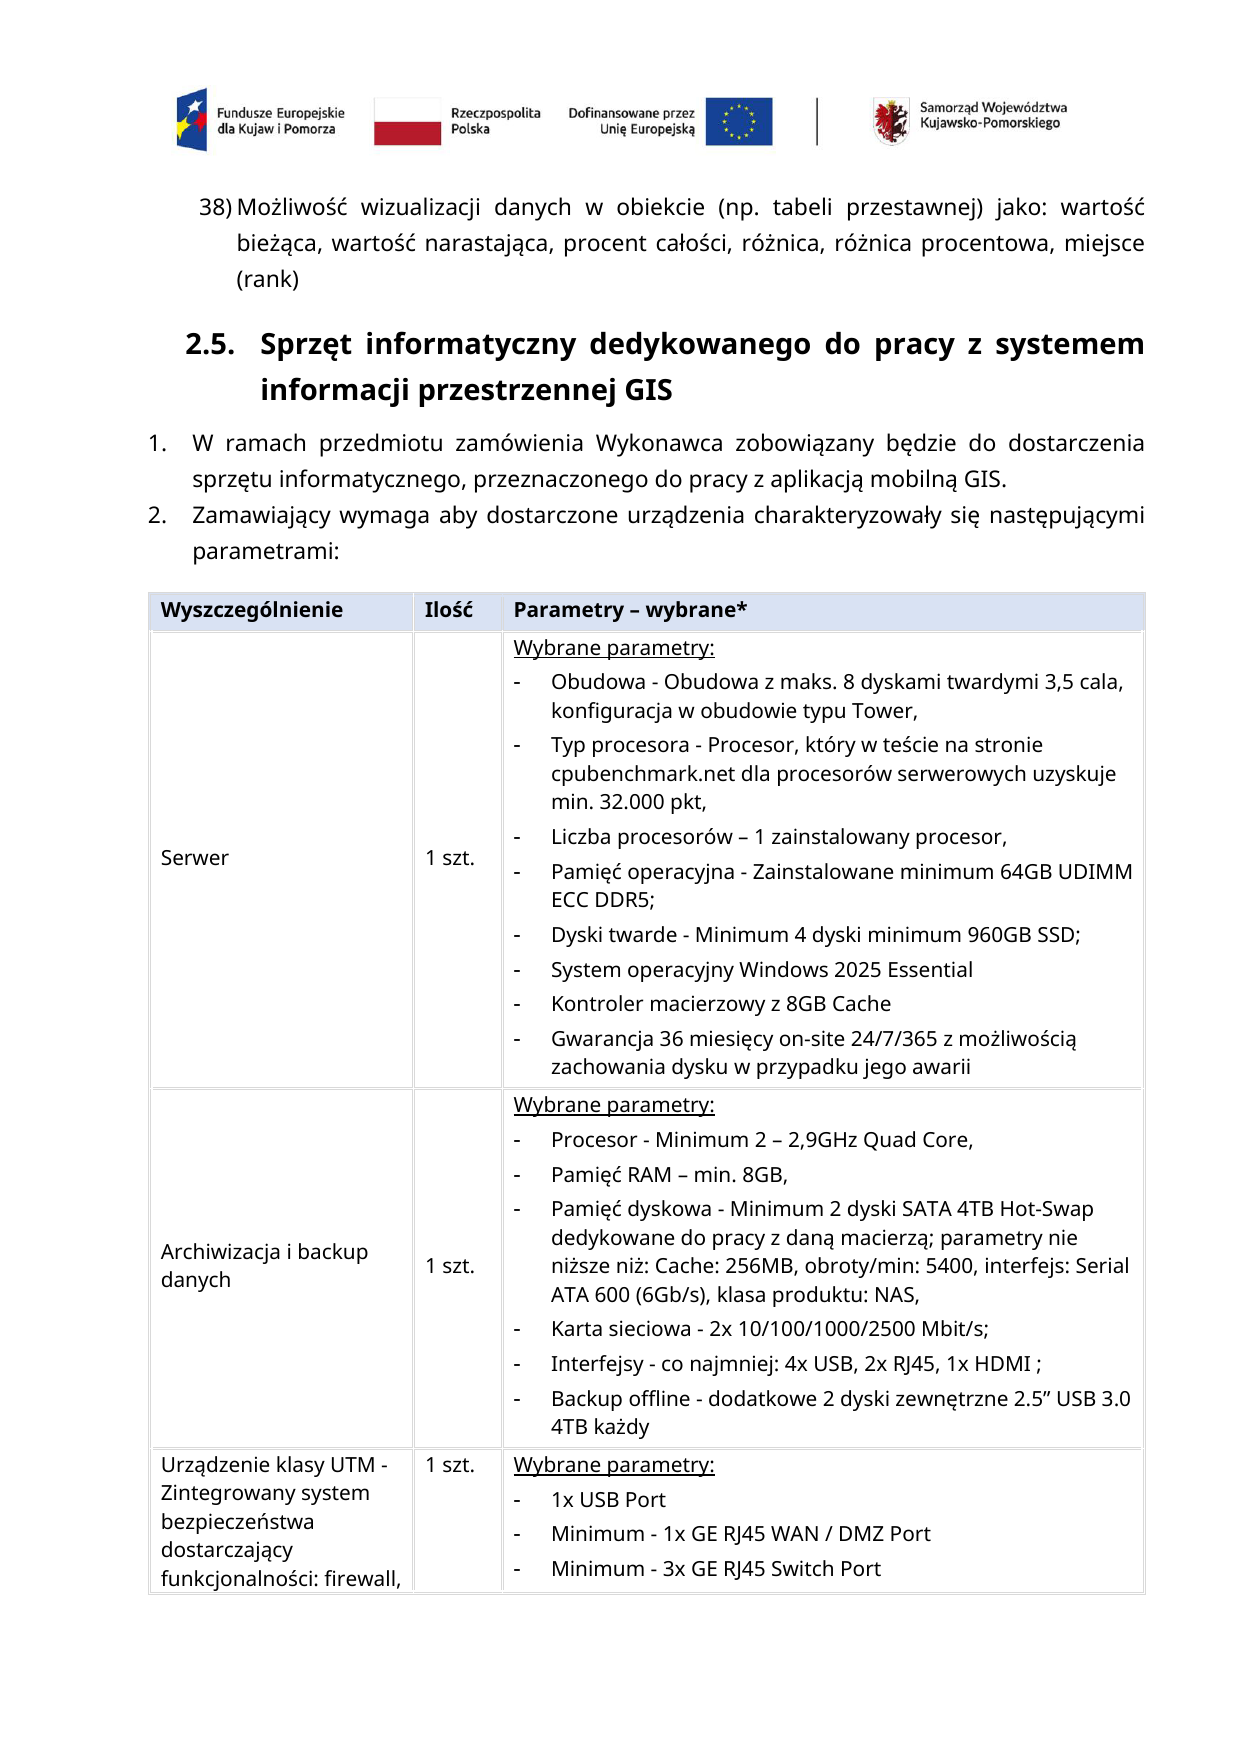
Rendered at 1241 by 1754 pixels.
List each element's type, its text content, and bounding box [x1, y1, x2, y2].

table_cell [502, 1447, 1143, 1592]
table_cell 1 szt. [415, 1090, 501, 1447]
table_header Wyszczególnienie [151, 595, 413, 630]
table_cell Wybrane parametry: Procesor - Minimum 2 – 2,9GHz Quad Core, Pamięć RAM – min. 8GB, Pamięć dyskowa - Minimum 2 dyski SATA 4TB Hot-Swap dedykowane do pracy z daną macierzą; parametry nie niższe niż: Cache: 256MB, obroty/min: 5400, interfejs: Serial ATA 600 (6Gb/s), klasa produktu: NAS, Karta sieciowa - 2x 10/100/1000/2500 Mbit/s; Interfejsy - co najmniej: 4x USB, 2x RJ45, 1x HDMI ; Backup offline - dodatkowe 2 dyski zewnętrzne 2.5” USB 3.0 4TB każdy [502, 1087, 1145, 1447]
table_cell Serwer [151, 630, 412, 1087]
list Sprzęt informatyczny dedykowanego do pracy z systemem informacji przestrzennej GIS [185, 323, 1146, 409]
table_cell Wybrane parametry: Obudowa - Obudowa z maks. 8 dyskami twardymi 3,5 cala, konfiguracja w obudowie typu Tower, Typ procesora - Procesor, który w teście na stronie cpubenchmark.net dla procesorów serwerowych uzyskuje min. 32.000 pkt, Liczba procesorów – 1 zainstalowany procesor, Pamięć operacyjna - Zainstalowane minimum 64GB UDIMM ECC DDR5; Dyski twarde - Minimum 4 dyski minimum 960GB SSD; System operacyjny Windows 2025 Essential Kontroler macierzowy z 8GB Cache Gwarancja 36 miesięcy on-site 24/7/365 z możliwością zachowania dysku w przypadku jego awarii [504, 630, 1143, 1087]
table_header Ilość [414, 595, 502, 630]
table_header Parametry – wybrane* [502, 595, 1143, 630]
table_cell Archiwizacja i backup danych [149, 1087, 413, 1447]
table_cell 1 szt. [415, 633, 501, 1087]
list W ramach przedmiotu zamówienia Wykonawca zobowiązany będzie do dostarczenia sprzętu informatycznego, przeznaczonego do pracy z aplikacją mobilną GIS. [148, 427, 1146, 494]
list Zamawiający wymaga aby dostarczone urządzenia charakteryzowały się następującymi parametrami: [148, 499, 1146, 566]
table_cell 1 szt. [414, 1450, 502, 1592]
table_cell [151, 1447, 413, 1592]
list Możliwość wizualizacji danych w obiekcie (np. tabeli przestawnej) jako: wartość bieżąca, wartość narastająca, procent całości, różnica, różnica procentowa, miejsce (rank) [199, 191, 1146, 294]
